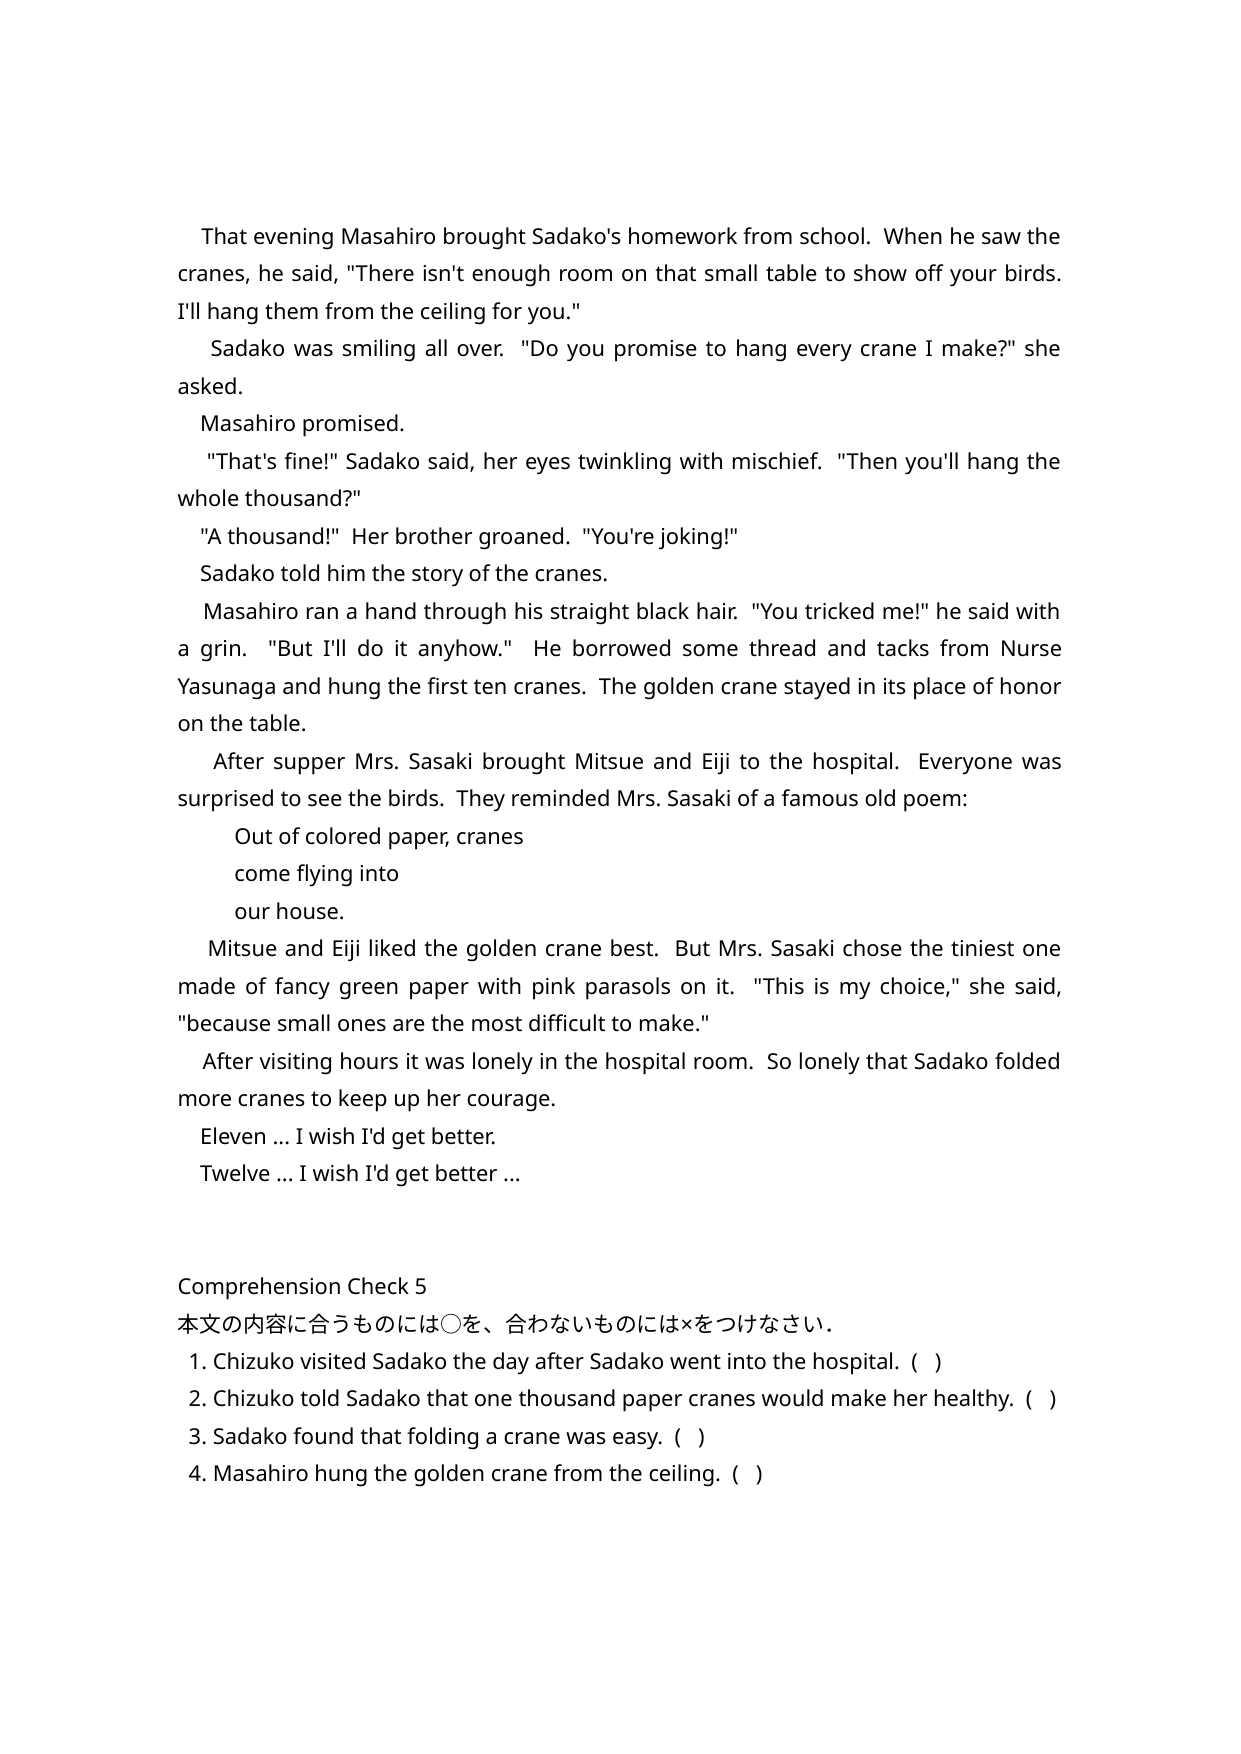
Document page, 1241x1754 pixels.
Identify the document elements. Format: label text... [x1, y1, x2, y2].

text Eleven ... I wish I'd get better. [177, 1117, 1063, 1154]
text 1. Chizuko visited Sadako the day after Sadako went into the hospital. ( ) [177, 1342, 1063, 1379]
text Masahiro promised. [177, 404, 1063, 442]
text 3. Sadako found that folding a crane was easy. ( ) [177, 1417, 1063, 1454]
text Twelve ... I wish I'd get better ... [177, 1154, 1063, 1192]
text our house. [177, 892, 1063, 929]
text "A thousand!" Her brother groaned. "You're joking!" [177, 517, 1063, 554]
text 2. Chizuko told Sadako that one thousand paper cranes would make her healthy. ( ) [177, 1379, 1063, 1417]
text After visiting hours it was lonely in the hospital room. So lonely that Sadako folded more cranes to keep up her courage. [177, 1042, 1063, 1117]
text 4. Masahiro hung the golden crane from the ceiling. ( ) [177, 1454, 1063, 1492]
text 本文の内容に合うものには○を、合わないものには×をつけなさい． [177, 1304, 1063, 1342]
text Sadako was smiling all over. "Do you promise to hang every crane I make?" she asked. [177, 329, 1063, 404]
text Mitsue and Eiji liked the golden crane best. But Mrs. Sasaki chose the tiniest one made of fancy green paper with pink parasols on it. "This is my choice," she said, "because small ones are the most difficult to make." [177, 929, 1063, 1042]
text Masahiro ran a hand through his straight black hair. "You tricked me!" he said with a grin. "But I'll do it anyhow." He borrowed some thread and tacks from Nurse Yasunaga and hung the first ten cranes. The golden crane stayed in its place of honor on the table. [177, 592, 1063, 742]
text Sadako told him the story of the cranes. [177, 554, 1063, 592]
text Comprehension Check 5 [177, 1267, 1063, 1304]
text come flying into [177, 854, 1063, 892]
text After supper Mrs. Sasaki brought Mitsue and Eiji to the hospital. Everyone was surprised to see the birds. They reminded Mrs. Sasaki of a famous old poem: [177, 742, 1063, 817]
text "That's fine!" Sadako said, her eyes twinkling with mischief. "Then you'll hang the whole thousand?" [177, 442, 1063, 517]
text Out of colored paper, cranes [177, 817, 1063, 854]
text That evening Masahiro brought Sadako's homework from school. When he saw the cranes, he said, "There isn't enough room on that small table to show off your birds. I'll hang them from the ceiling for you." [177, 217, 1063, 329]
